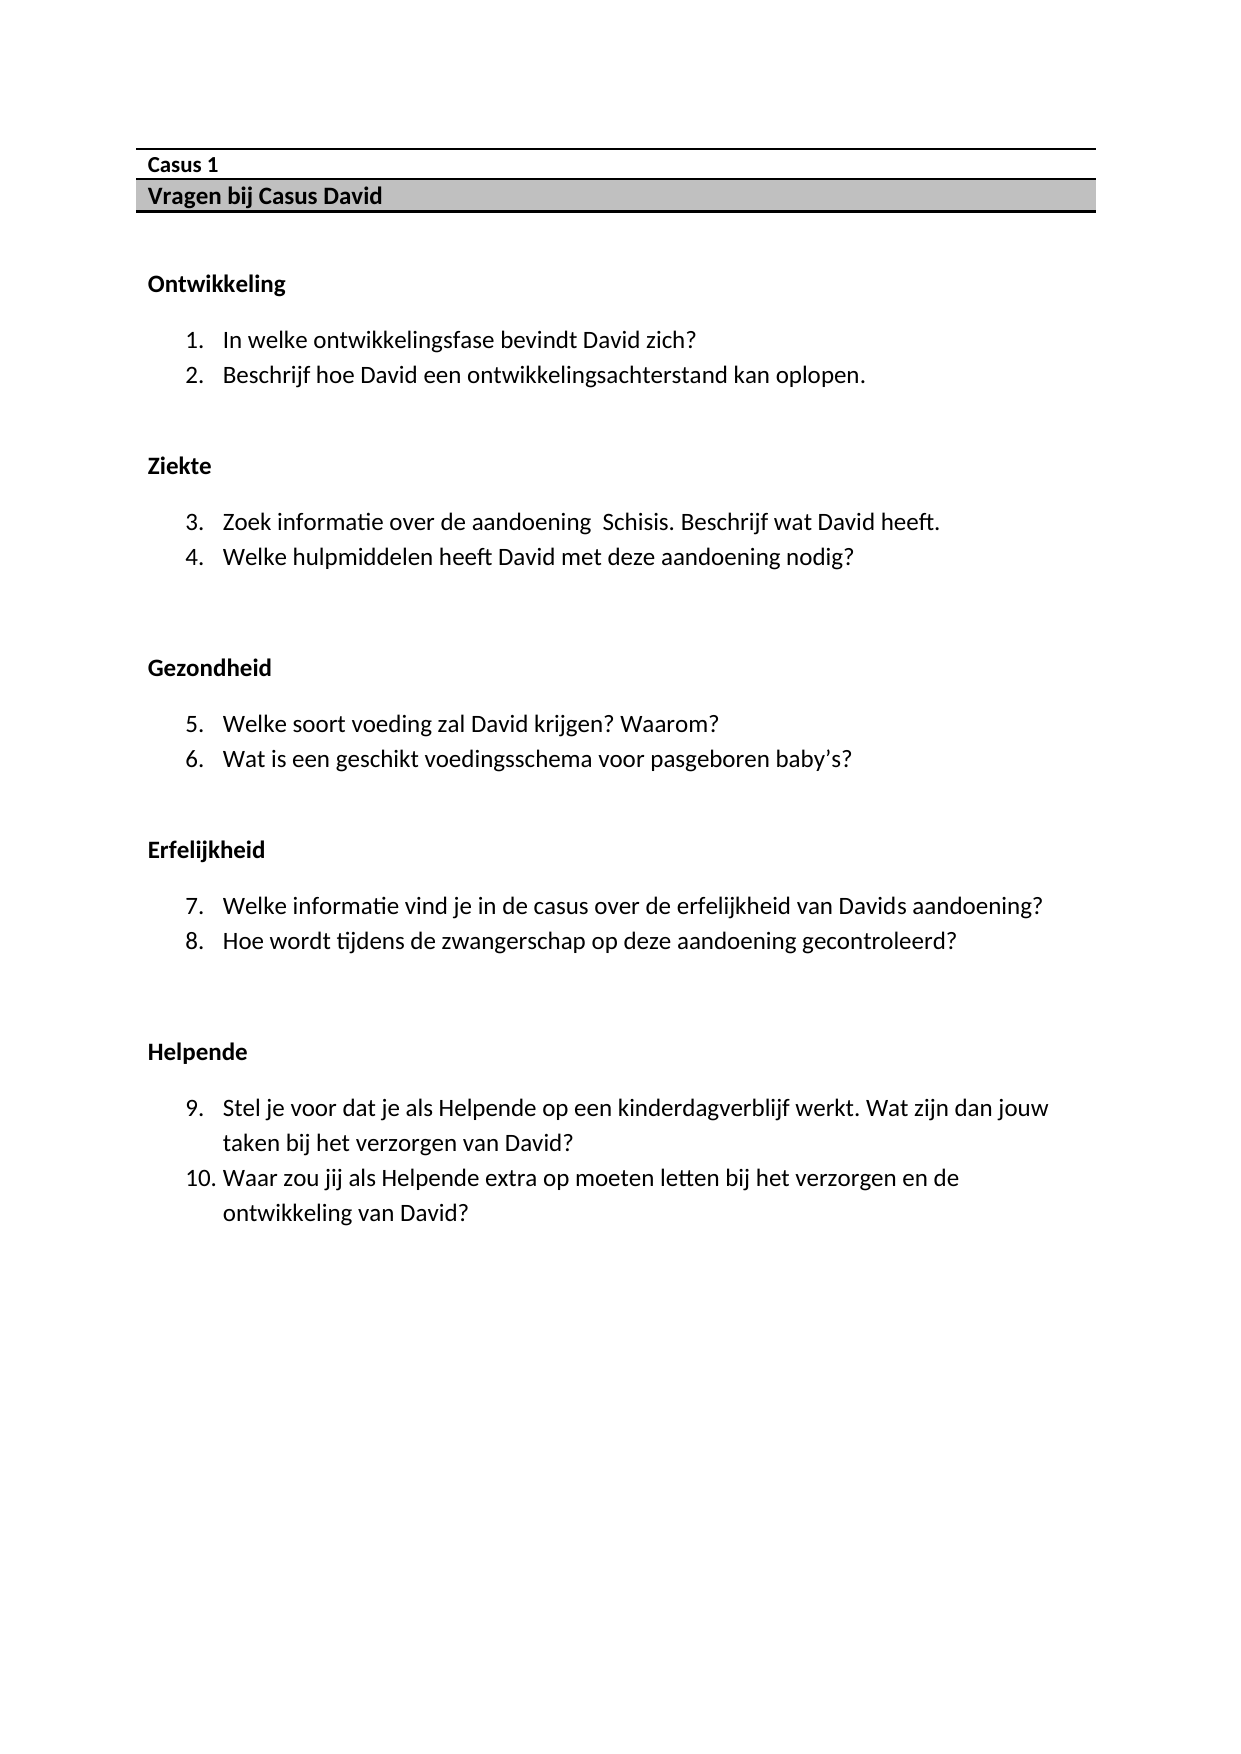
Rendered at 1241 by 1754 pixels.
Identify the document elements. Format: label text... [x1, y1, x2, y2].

list Wat is een geschikt voedingsschema voor pasgeboren baby’s? [185, 743, 1093, 774]
list Welke hulpmiddelen heeft David met deze aandoening nodig? [185, 541, 1093, 571]
table_header Casus 1 [136, 150, 1096, 178]
list Zoek informatie over de aandoening Schisis. Beschrijf wat David heeft. [185, 506, 1093, 536]
list Waar zou jij als Helpende extra op moeten letten bij het verzorgen en de ontwikkeling van David? [185, 1162, 1093, 1228]
text Helpende [148, 1037, 1093, 1067]
list Welke soort voeding zal David krijgen? Waarom? [185, 708, 1093, 739]
text Ziekte [148, 415, 1093, 480]
table_cell Vragen bij Casus David [136, 180, 1096, 210]
list Beschrijf hoe David een ontwikkelingsachterstand kan oplopen. [185, 359, 1093, 389]
list Stel je voor dat je als Helpende op een kinderdagverblijf werkt. Wat zijn dan jouw taken bij het verzorgen van David? [185, 1092, 1093, 1158]
list In welke ontwikkelingsfase bevindt David zich? [185, 324, 1093, 354]
text Erfelijkheid [148, 799, 1093, 864]
text Gezondheid [148, 652, 1093, 683]
list Welke informatie vind je in de casus over de erfelijkheid van Davids aandoening? [185, 890, 1093, 920]
text Ontwikkeling [148, 268, 1093, 299]
list Hoe wordt tijdens de zwangerschap op deze aandoening gecontroleerd? [185, 925, 1093, 955]
